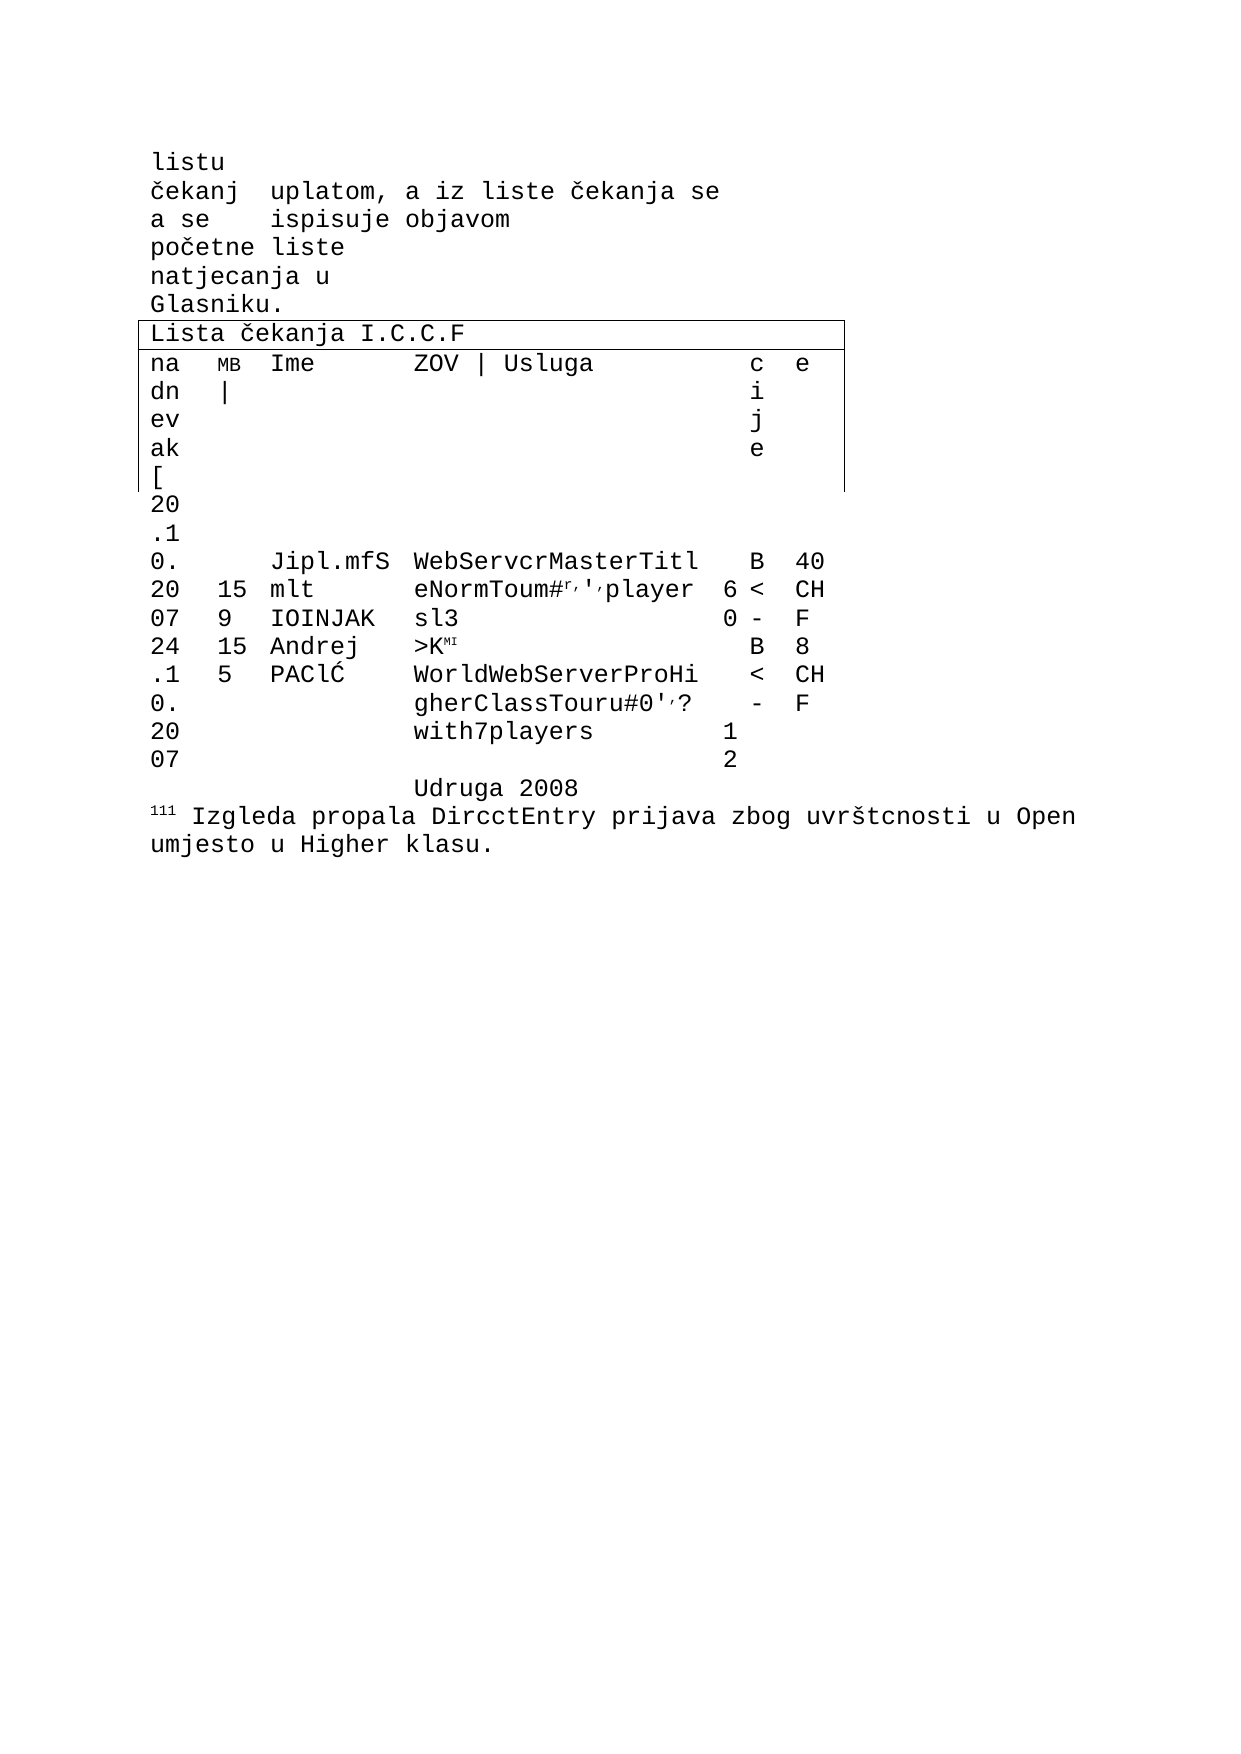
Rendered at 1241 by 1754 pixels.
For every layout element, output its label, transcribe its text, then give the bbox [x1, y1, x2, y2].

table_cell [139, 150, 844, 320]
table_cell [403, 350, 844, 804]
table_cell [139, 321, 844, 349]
text 111 Izgleda propala DircctEntry prijava zbog uvrštcnosti u Open umjesto u Higher klasu. [150, 804, 1090, 860]
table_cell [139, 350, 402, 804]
